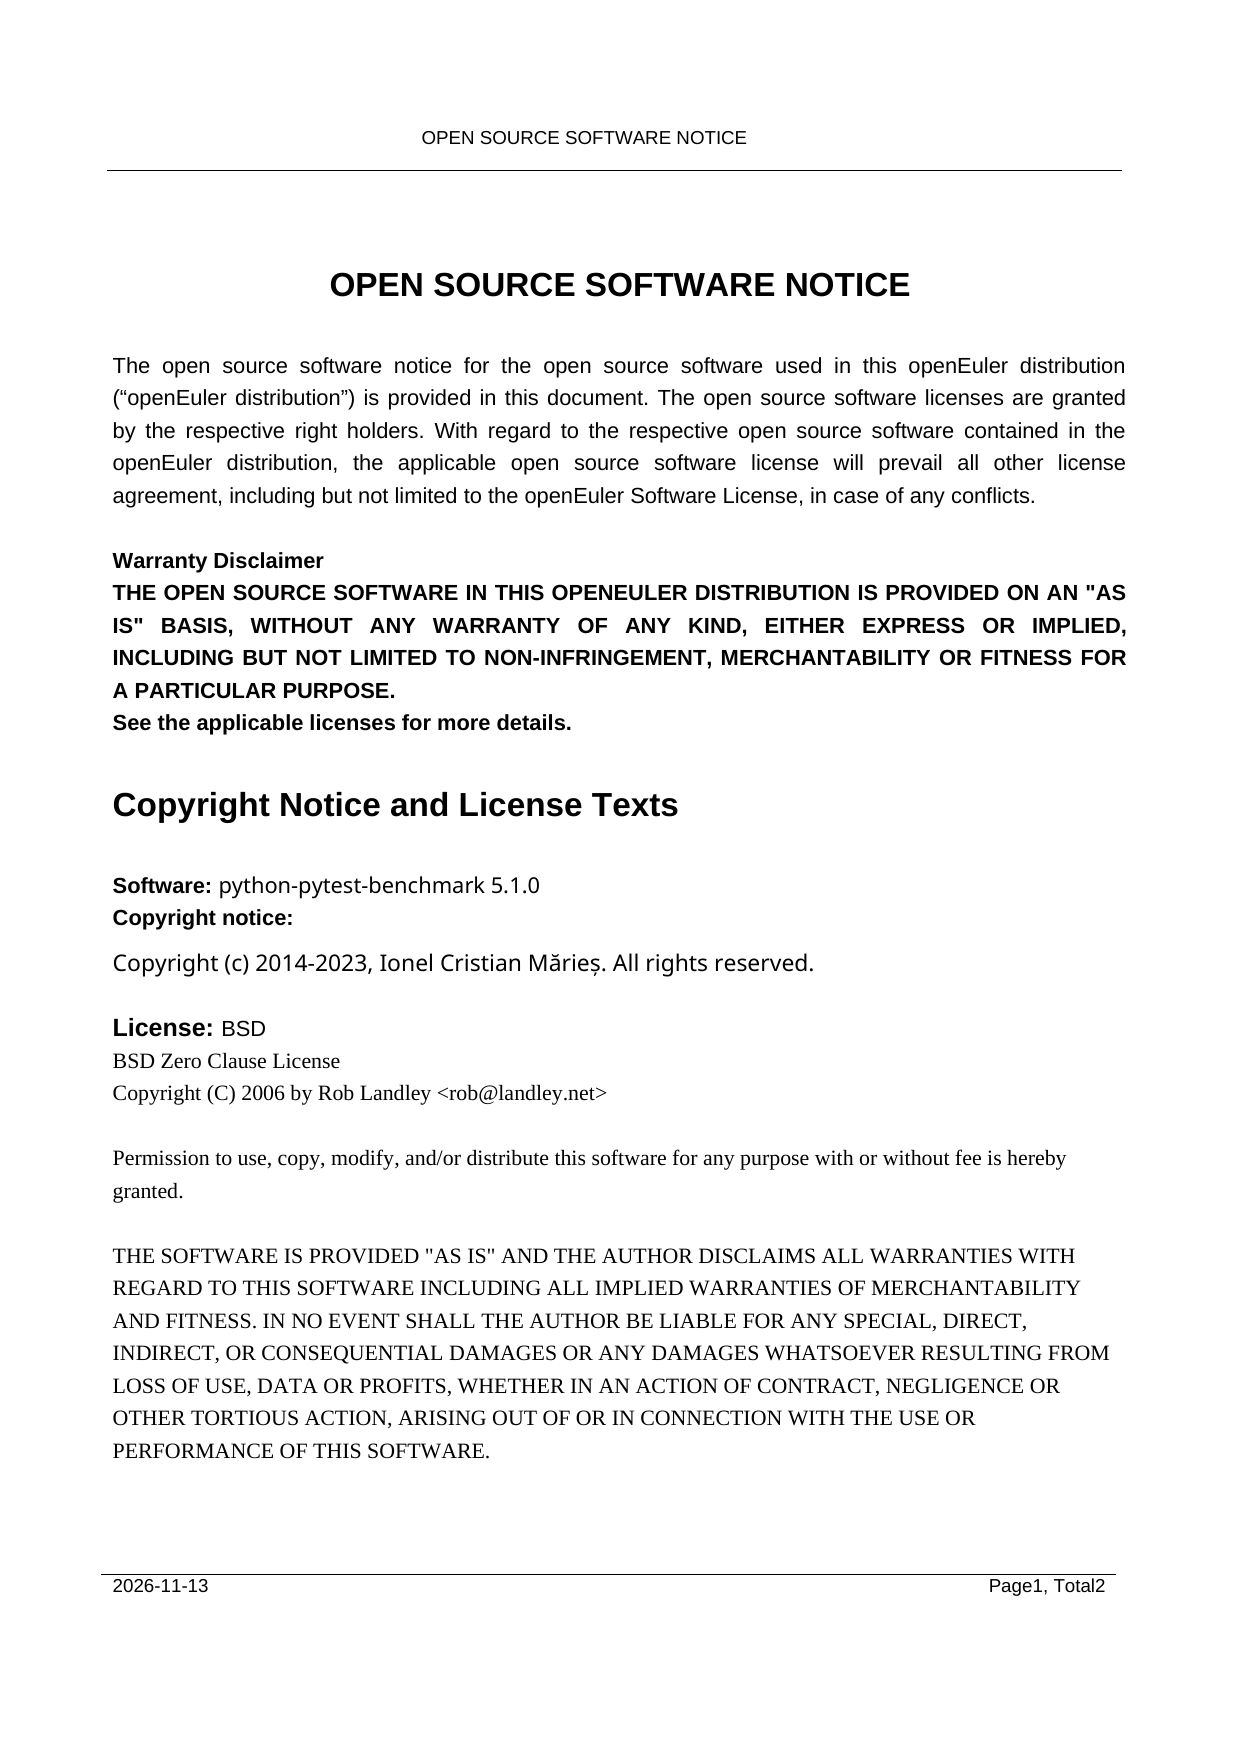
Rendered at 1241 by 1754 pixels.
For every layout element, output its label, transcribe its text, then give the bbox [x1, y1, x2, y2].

title Software: python-pytest-benchmark 5.1.0 [112, 869, 1128, 901]
text Copyright (c) 2014-2023, Ionel Cristian Mărieș. All rights reserved. [112, 947, 1128, 1012]
text License: BSD [112, 1012, 1128, 1044]
text The open source software notice for the open source software used in this openEuler distribution (“openEuler distribution”) is provided in this document. The open source software licenses are granted by the respective right holders. With regard to the respective open source software contained in the openEuler distribution, the applicable open source software license will prevail all other license agreement, including but not limited to the openEuler Software License, in case of any conflicts. [112, 349, 1128, 511]
text Copyright Notice and License Texts [112, 771, 1128, 836]
text OPEN SOURCE SOFTWARE NOTICE [112, 251, 1128, 316]
text THE OPEN SOURCE SOFTWARE IN THIS OPENEULER DISTRIBUTION IS PROVIDED ON AN "AS IS" BASIS, WITHOUT ANY WARRANTY OF ANY KIND, EITHER EXPRESS OR IMPLIED, INCLUDING BUT NOT LIMITED TO NON-INFRINGEMENT, MERCHANTABILITY OR FITNESS FOR A PARTICULAR PURPOSE. See the applicable licenses for more details. [112, 576, 1128, 739]
text Warranty Disclaimer [112, 544, 1128, 576]
text BSD Zero Clause License Copyright (C) 2006 by Rob Landley <rob@landley.net> Permission to use, copy, modify, and/or distribute this software for any purpose with or without fee is hereby granted. THE SOFTWARE IS PROVIDED "AS IS" AND THE AUTHOR DISCLAIMS ALL WARRANTIES WITH REGARD TO THIS SOFTWARE INCLUDING ALL IMPLIED WARRANTIES OF MERCHANTABILITY AND FITNESS. IN NO EVENT SHALL THE AUTHOR BE LIABLE FOR ANY SPECIAL, DIRECT, INDIRECT, OR CONSEQUENTIAL DAMAGES OR ANY DAMAGES WHATSOEVER RESULTING FROM LOSS OF USE, DATA OR PROFITS, WHETHER IN AN ACTION OF CONTRACT, NEGLIGENCE OR OTHER TORTIOUS ACTION, ARISING OUT OF OR IN CONNECTION WITH THE USE OR PERFORMANCE OF THIS SOFTWARE. [112, 1044, 1128, 1499]
text Copyright notice: [112, 901, 1128, 934]
